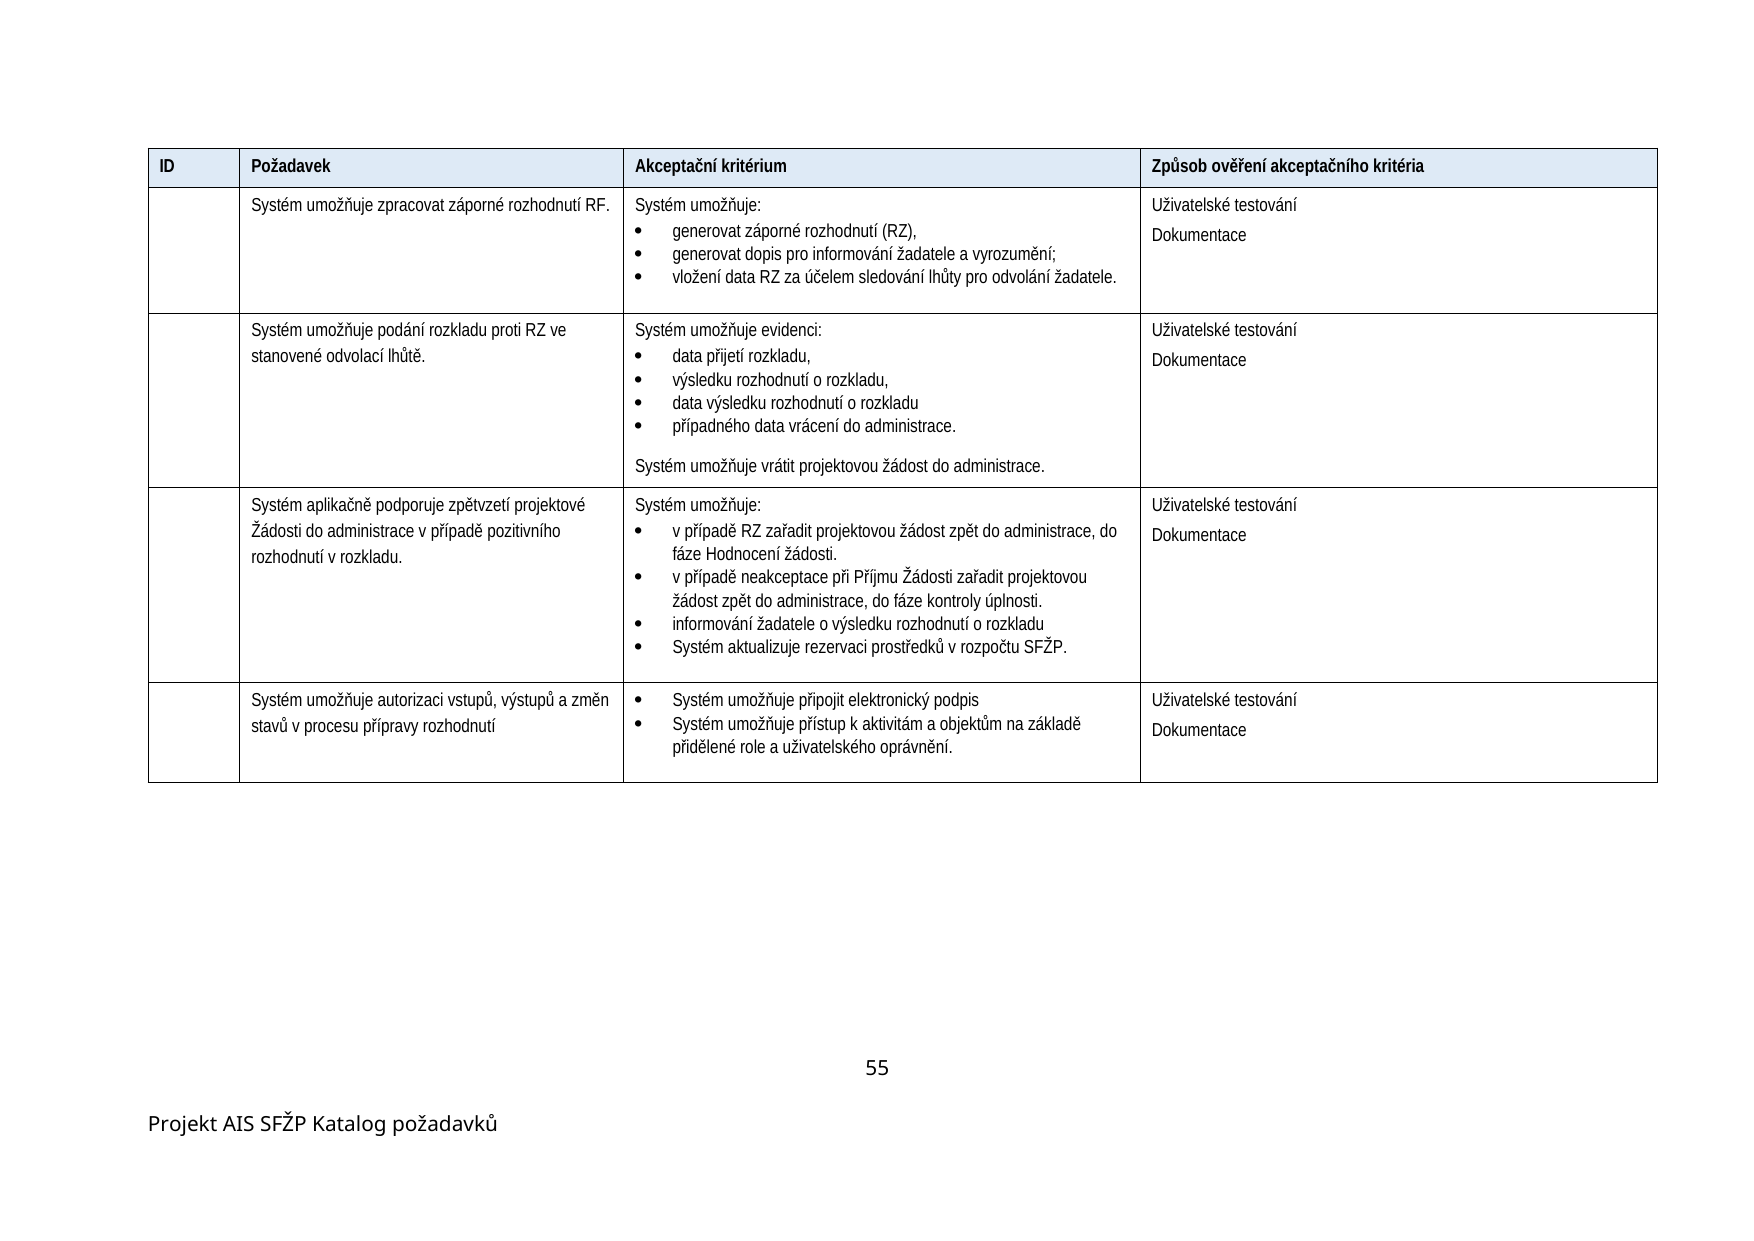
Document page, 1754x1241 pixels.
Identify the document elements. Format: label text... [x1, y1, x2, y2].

table_cell Systém aplikačně podporuje zpětvzetí projektové Žádosti do administrace v případě pozitivního rozhodnutí v rozkladu. [240, 488, 623, 682]
table_cell Systém umožňuje: v případě RZ zařadit projektovou žádost zpět do administrace, do fáze Hodnocení žádosti. v případě neakceptace při Příjmu Žádosti zařadit projektovou žádost zpět do administrace, do fáze kontroly úplnosti. informování žadatele o výsledku rozhodnutí o rozkladu Systém aktualizuje rezervaci prostředků v rozpočtu SFŽP. [624, 488, 1140, 682]
table_cell Systém umožňuje autorizaci vstupů, výstupů a změn stavů v procesu přípravy rozhodnutí [240, 683, 623, 782]
table_cell Systém umožňuje podání rozkladu proti RZ ve stanovené odvolací lhůtě. [240, 314, 623, 487]
table_cell Systém umožňuje evidenci: data přijetí rozkladu, výsledku rozhodnutí o rozkladu, data výsledku rozhodnutí o rozkladu případného data vrácení do administrace. Systém umožňuje vrátit projektovou žádost do administrace. [624, 314, 1140, 487]
table_header Způsob ověření akceptačního kritéria [1141, 149, 1657, 187]
table_cell Systém umožňuje: generovat záporné rozhodnutí (RZ), generovat dopis pro informování žadatele a vyrozumění; vložení data RZ za účelem sledování lhůty pro odvolání žadatele. [624, 188, 1140, 312]
table_header Akceptační kritérium [624, 149, 1140, 187]
table_header Požadavek [240, 149, 623, 187]
table_cell [149, 683, 239, 782]
table_cell [149, 488, 239, 682]
table_cell Uživatelské testování Dokumentace [1141, 314, 1657, 487]
table_cell Systém umožňuje zpracovat záporné rozhodnutí RF. [240, 188, 623, 312]
table_cell Uživatelské testování Dokumentace [1141, 683, 1657, 782]
table_cell Uživatelské testování Dokumentace [1141, 488, 1657, 682]
table_cell Uživatelské testování Dokumentace [1141, 188, 1657, 312]
table_cell Systém umožňuje připojit elektronický podpis Systém umožňuje přístup k aktivitám a objektům na základě přidělené role a uživatelského oprávnění. [624, 683, 1140, 782]
table_cell [149, 314, 239, 487]
table_header ID [149, 149, 239, 187]
table_cell [149, 188, 239, 312]
